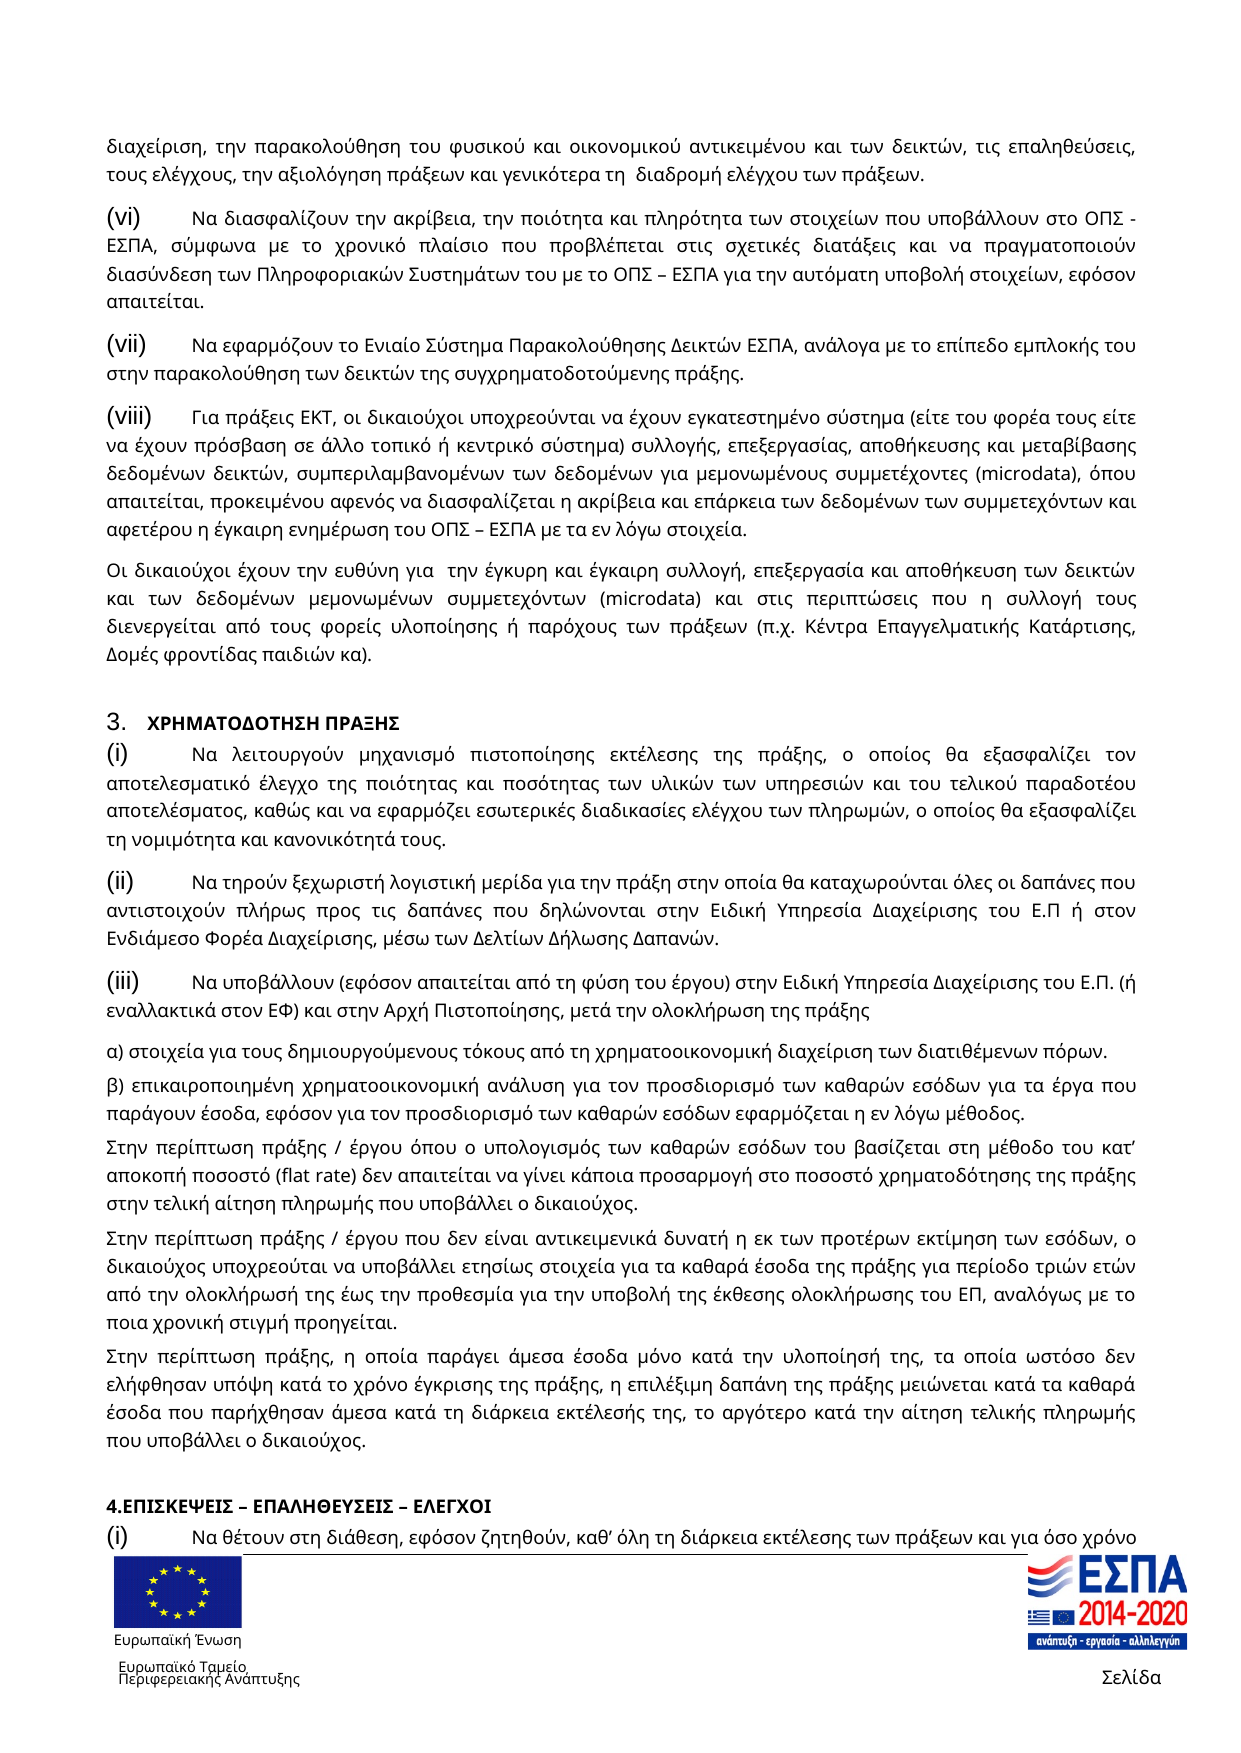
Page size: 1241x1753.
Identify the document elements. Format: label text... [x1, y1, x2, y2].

text 4.ΕΠΙΣΚΕΨΕΙΣ – ΕΠΑΛΗΘΕΥΣΕΙΣ – ΕΛΕΓΧΟΙ [106, 1493, 1138, 1518]
text Οι δικαιούχοι έχουν την ευθύνη για την έγκυρη και έγκαιρη συλλογή, επεξεργασία και αποθήκευση των δεικτών και των δεδομένων μεμονωμένων συμμετεχόντων (microdata) και στις περιπτώσεις που η συλλογή τους διενεργείται από τους φορείς υλοποίησης ή παρόχους των πράξεων (π.χ. Κέντρα Επαγγελματικής Κατάρτισης, Δομές φροντίδας παιδιών κα). [106, 557, 1138, 667]
text Στην περίπτωση πράξης / έργου όπου ο υπολογισμός των καθαρών εσόδων του βασίζεται στη μέθοδο του κατ’ αποκοπή ποσοστό (flat rate) δεν απαιτείται να γίνει κάποια προσαρμογή στο ποσοστό χρηματοδότησης της πράξης στην τελική αίτηση πληρωμής που υποβάλλει ο δικαιούχος. [106, 1135, 1138, 1216]
text Στην περίπτωση πράξης, η οποία παράγει άμεσα έσοδα μόνο κατά την υλοποίησή της, τα οποία ωστόσο δεν ελήφθησαν υπόψη κατά το χρόνο έγκρισης της πράξης, η επιλέξιμη δαπάνη της πράξης μειώνεται κατά τα καθαρά έσοδα που παρήχθησαν άμεσα κατά τη διάρκεια εκτέλεσής της, το αργότερο κατά την αίτηση τελικής πληρωμής που υποβάλλει ο δικαιούχος. [106, 1343, 1138, 1453]
list Να λειτουργούν μηχανισμό πιστοποίησης εκτέλεσης της πράξης, ο οποίος θα εξασφαλίζει τον αποτελεσματικό έλεγχο της ποιότητας και ποσότητας των υλικών των υπηρεσιών και του τελικού παραδοτέου αποτελέσματος, καθώς και να εφαρμόζει εσωτερικές διαδικασίες ελέγχου των πληρωμών, ο οποίος θα εξασφαλίζει τη νομιμότητα και κανονικότητά τους. [106, 738, 1138, 851]
list Να διασφαλίζουν την ακρίβεια, την ποιότητα και πληρότητα των στοιχείων που υποβάλλουν στο ΟΠΣ - ΕΣΠΑ, σύμφωνα με το χρονικό πλαίσιο που προβλέπεται στις σχετικές διατάξεις και να πραγματοποιούν διασύνδεση των Πληροφοριακών Συστημάτων του με το ΟΠΣ – ΕΣΠΑ για την αυτόματη υποβολή στοιχείων, εφόσον απαιτείται. [106, 201, 1138, 314]
text Στην περίπτωση πράξης / έργου που δεν είναι αντικειμενικά δυνατή η εκ των προτέρων εκτίμηση των εσόδων, ο δικαιούχος υποχρεούται να υποβάλλει ετησίως στοιχεία για τα καθαρά έσοδα της πράξης για περίοδο τριών ετών από την ολοκλήρωσή της έως την προθεσμία για την υποβολή της έκθεσης ολοκλήρωσης του ΕΠ, αναλόγως με το ποια χρονική στιγμή προηγείται. [106, 1225, 1138, 1334]
picture [111, 1554, 244, 1630]
picture [1027, 1554, 1188, 1650]
list ΧΡΗΜΑΤΟΔΟΤΗΣΗ ΠΡΑΞΗΣ [106, 707, 1138, 736]
list Να εφαρμόζουν το Ενιαίο Σύστημα Παρακολούθησης Δεικτών ΕΣΠΑ, ανάλογα με το επίπεδο εμπλοκής του στην παρακολούθηση των δεικτών της συγχρηματοδοτούμενης πράξης. [106, 329, 1138, 386]
text α) στοιχεία για τους δημιουργούμενους τόκους από τη χρηματοοικονομική διαχείριση των διατιθέμενων πόρων. [106, 1038, 1138, 1064]
list Για πράξεις ΕΚΤ, οι δικαιούχοι υποχρεούνται να έχουν εγκατεστημένο σύστημα (είτε του φορέα τους είτε να έχουν πρόσβαση σε άλλο τοπικό ή κεντρικό σύστημα) συλλογής, επεξεργασίας, αποθήκευσης και μεταβίβασης δεδομένων δεικτών, συμπεριλαμβανομένων των δεδομένων για μεμονωμένους συμμετέχοντες (microdata), όπου απαιτείται, προκειμένου αφενός να διασφαλίζεται η ακρίβεια και επάρκεια των δεδομένων των συμμετεχόντων και αφετέρου η έγκαιρη ενημέρωση του ΟΠΣ – ΕΣΠΑ με τα εν λόγω στοιχεία. [106, 401, 1138, 542]
list Να τηρούν ξεχωριστή λογιστική μερίδα για την πράξη στην οποία θα καταχωρούνται όλες οι δαπάνες που αντιστοιχούν πλήρως προς τις δαπάνες που δηλώνονται στην Ειδική Υπηρεσία Διαχείρισης του Ε.Π ή στον Ενδιάμεσο Φορέα Διαχείρισης, μέσω των Δελτίων Δήλωσης Δαπανών. [106, 866, 1138, 951]
list Να υποβάλλουν (εφόσον απαιτείται από τη φύση του έργου) στην Ειδική Υπηρεσία Διαχείρισης του Ε.Π. (ή εναλλακτικά στον ΕΦ) και στην Αρχή Πιστοποίησης, μετά την ολοκλήρωση της πράξης [106, 966, 1138, 1023]
text β) επικαιροποιημένη χρηματοοικονομική ανάλυση για τον προσδιορισμό των καθαρών εσόδων για τα έργα που παράγουν έσοδα, εφόσον για τον προσδιορισμό των καθαρών εσόδων εφαρμόζεται η εν λόγω μέθοδος. [106, 1072, 1138, 1126]
